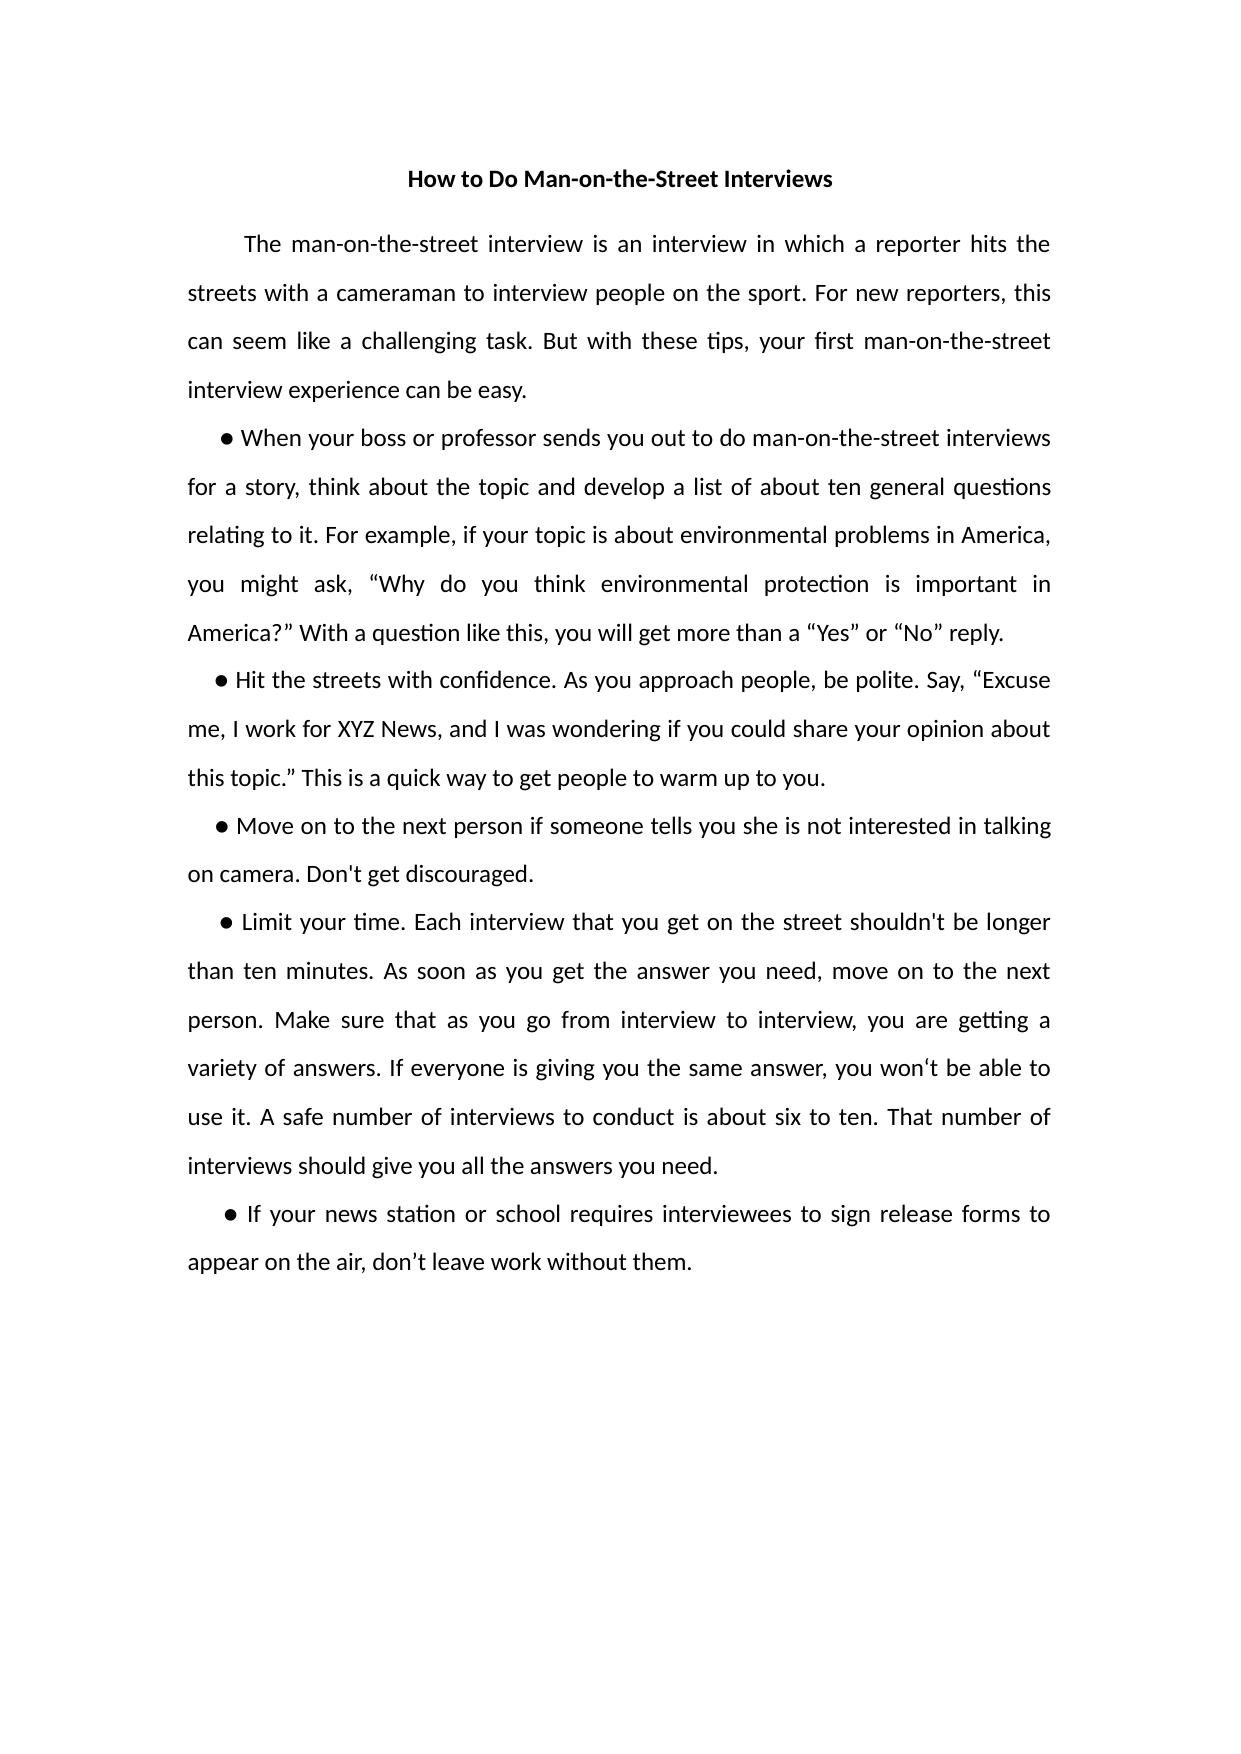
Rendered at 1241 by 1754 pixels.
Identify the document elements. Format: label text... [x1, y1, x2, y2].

text ● Limit your time. Each interview that you get on the street shouldn't be longer than ten minutes. As soon as you get the answer you need, move on to the next person. Make sure that as you go from interview to interview, you are getting a variety of answers. If everyone is giving you the same answer, you won‘t be able to use it. A safe number of interviews to conduct is about six to ten. That number of interviews should give you all the answers you need. [187, 905, 1053, 1182]
text ● If your news station or school requires interviewees to sign release forms to appear on the air, don’t leave work without them. [187, 1197, 1053, 1278]
text How to Do Man-on-the-Street Interviews [187, 162, 1053, 194]
text ● When your boss or professor sends you out to do man-on-the-street interviews for a story, think about the topic and develop a list of about ten general questions relating to it. For example, if your topic is about environmental problems in America, you might ask, “Why do you think environmental protection is important in America?” With a question like this, you will get more than a “Yes” or “No” reply. [187, 421, 1053, 648]
text ● Move on to the next person if someone tells you she is not interested in talking on camera. Don't get discouraged. [187, 809, 1053, 890]
text ● Hit the streets with confidence. As you approach people, be polite. Say, “Excuse me, I work for XYZ News, and I was wondering if you could share your opinion about this topic.” This is a quick way to get people to warm up to you. [187, 664, 1053, 794]
text The man-on-the-street interview is an interview in which a reporter hits the streets with a cameraman to interview people on the sport. For new reporters, this can seem like a challenging task. But with these tips, your first man-on-the-street interview experience can be easy. [187, 227, 1053, 406]
